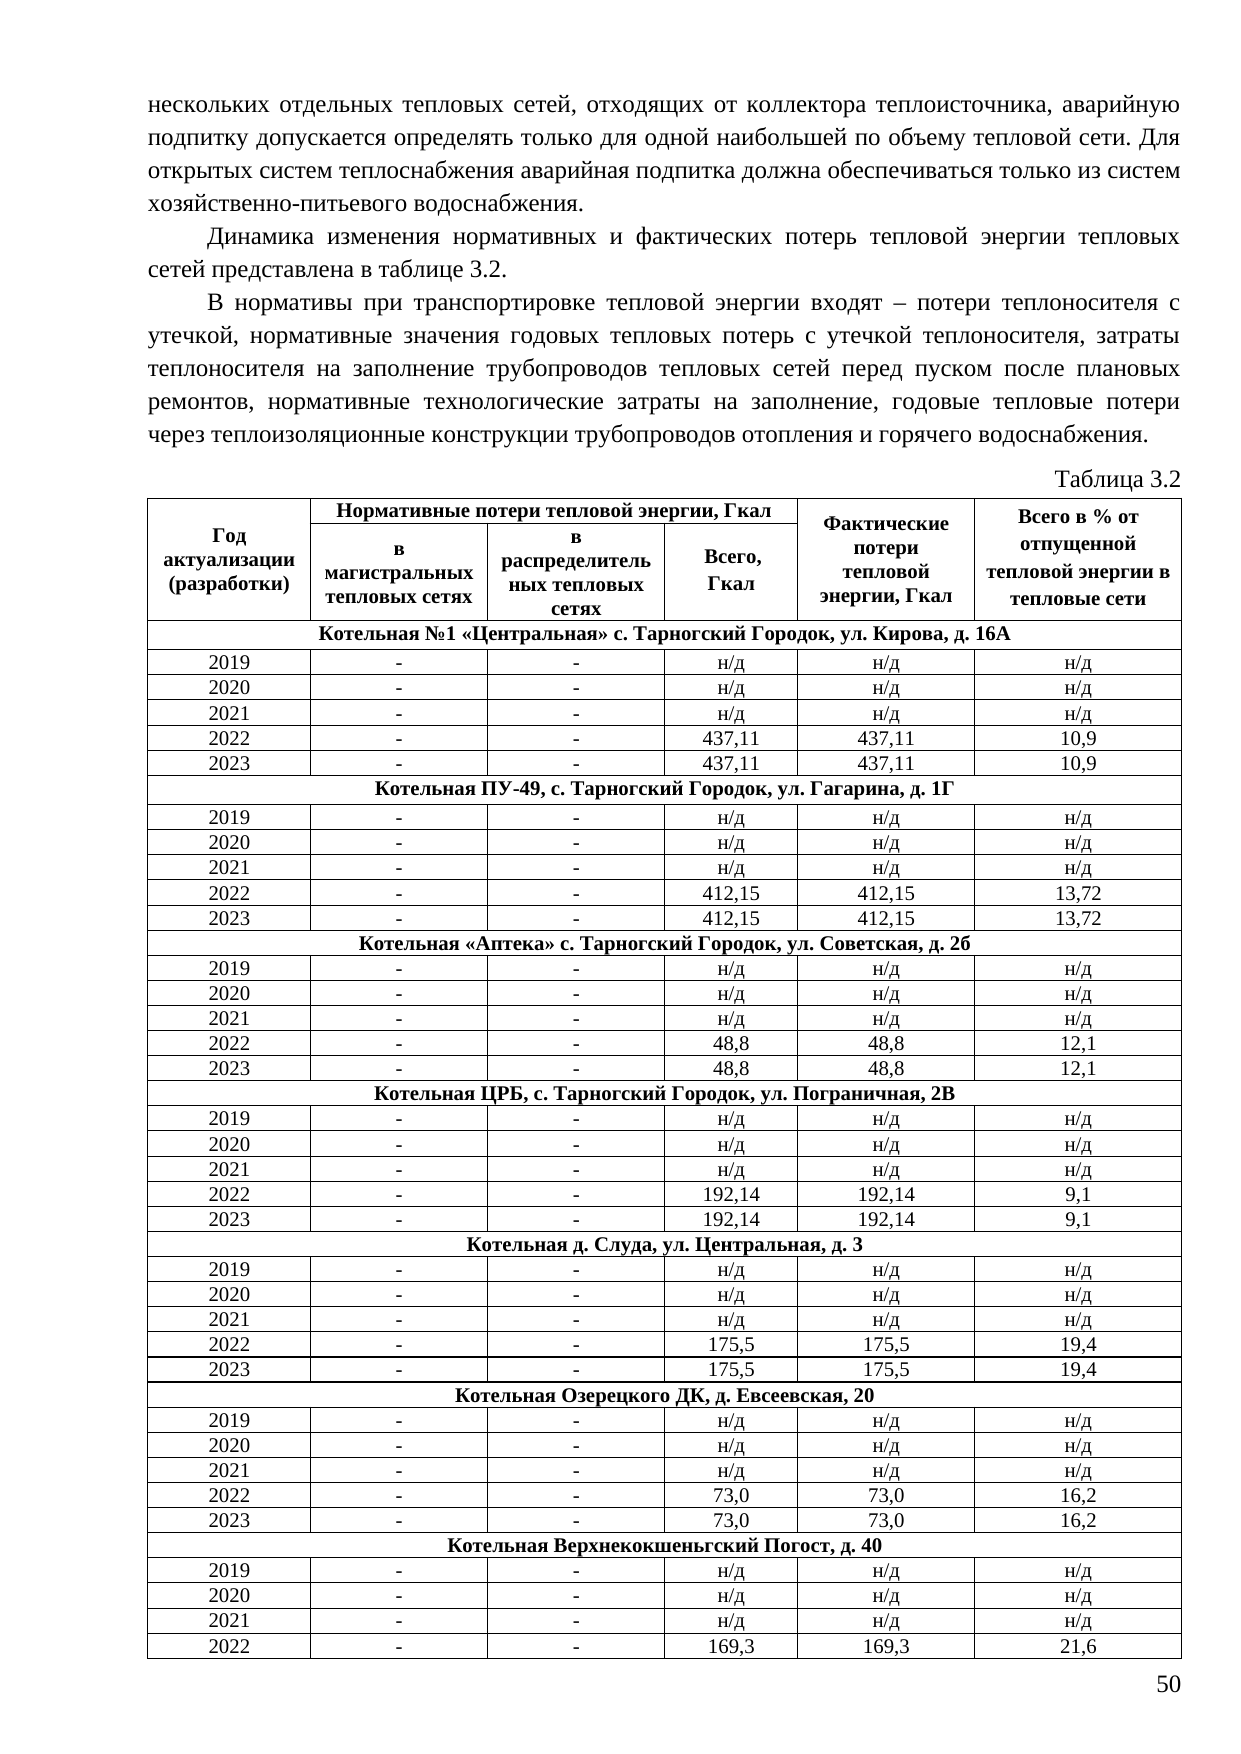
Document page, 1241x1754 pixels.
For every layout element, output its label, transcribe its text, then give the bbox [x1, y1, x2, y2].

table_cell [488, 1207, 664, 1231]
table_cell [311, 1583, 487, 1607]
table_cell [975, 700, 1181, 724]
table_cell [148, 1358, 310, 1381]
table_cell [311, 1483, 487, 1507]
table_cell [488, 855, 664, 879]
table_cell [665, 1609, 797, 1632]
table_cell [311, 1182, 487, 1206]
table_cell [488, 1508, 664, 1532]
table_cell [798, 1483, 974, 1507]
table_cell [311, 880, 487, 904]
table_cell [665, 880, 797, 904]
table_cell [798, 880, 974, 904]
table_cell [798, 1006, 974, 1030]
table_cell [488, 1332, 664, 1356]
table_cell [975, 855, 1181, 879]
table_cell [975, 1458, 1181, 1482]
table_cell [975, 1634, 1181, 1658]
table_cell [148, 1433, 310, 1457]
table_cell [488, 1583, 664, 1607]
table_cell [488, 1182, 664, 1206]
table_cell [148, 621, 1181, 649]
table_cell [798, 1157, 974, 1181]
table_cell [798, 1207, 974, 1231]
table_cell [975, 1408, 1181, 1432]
text Динамика изменения нормативных и фактических потерь тепловой энергии тепловых сетей представлена в таблице 3.2. [148, 221, 1181, 282]
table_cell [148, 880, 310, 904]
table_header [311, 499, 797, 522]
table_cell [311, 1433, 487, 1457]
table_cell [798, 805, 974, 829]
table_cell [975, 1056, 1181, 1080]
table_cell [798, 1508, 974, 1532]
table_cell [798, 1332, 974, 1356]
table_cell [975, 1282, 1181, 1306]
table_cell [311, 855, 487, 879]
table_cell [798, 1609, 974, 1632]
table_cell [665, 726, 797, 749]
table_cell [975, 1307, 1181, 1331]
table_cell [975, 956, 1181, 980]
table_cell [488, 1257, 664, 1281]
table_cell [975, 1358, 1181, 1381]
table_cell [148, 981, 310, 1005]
text Таблица 3.2 [148, 464, 1181, 493]
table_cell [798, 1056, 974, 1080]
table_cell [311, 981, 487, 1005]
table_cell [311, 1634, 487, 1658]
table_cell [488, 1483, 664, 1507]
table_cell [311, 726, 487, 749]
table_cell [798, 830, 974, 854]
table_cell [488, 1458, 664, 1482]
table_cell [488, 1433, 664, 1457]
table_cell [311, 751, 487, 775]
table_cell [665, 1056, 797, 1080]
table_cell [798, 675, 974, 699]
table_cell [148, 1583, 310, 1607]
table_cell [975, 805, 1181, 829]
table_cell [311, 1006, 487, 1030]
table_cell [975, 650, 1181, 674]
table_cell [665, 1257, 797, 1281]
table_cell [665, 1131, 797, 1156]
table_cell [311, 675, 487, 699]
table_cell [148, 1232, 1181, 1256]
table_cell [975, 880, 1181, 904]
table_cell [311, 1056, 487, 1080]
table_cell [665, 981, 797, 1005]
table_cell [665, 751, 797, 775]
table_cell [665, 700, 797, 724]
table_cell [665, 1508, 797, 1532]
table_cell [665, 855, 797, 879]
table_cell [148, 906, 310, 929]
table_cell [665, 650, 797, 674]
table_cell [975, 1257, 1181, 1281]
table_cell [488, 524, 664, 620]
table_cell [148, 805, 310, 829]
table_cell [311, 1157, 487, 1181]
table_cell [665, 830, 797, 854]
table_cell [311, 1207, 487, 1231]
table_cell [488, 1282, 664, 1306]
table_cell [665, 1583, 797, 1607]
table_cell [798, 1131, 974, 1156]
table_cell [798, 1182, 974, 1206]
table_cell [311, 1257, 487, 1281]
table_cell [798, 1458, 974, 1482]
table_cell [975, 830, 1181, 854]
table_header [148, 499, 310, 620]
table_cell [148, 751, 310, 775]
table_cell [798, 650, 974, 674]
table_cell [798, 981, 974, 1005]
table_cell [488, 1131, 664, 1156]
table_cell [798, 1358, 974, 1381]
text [148, 89, 1181, 216]
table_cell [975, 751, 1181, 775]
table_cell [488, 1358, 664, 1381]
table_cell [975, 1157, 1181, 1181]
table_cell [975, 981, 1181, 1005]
text В нормативы при транспортировке тепловой энергии входят – потери теплоносителя с утечкой, нормативные значения годовых тепловых потерь с утечкой теплоносителя, затраты теплоносителя на заполнение трубопроводов тепловых сетей перед пуском после плановых ремонтов, нормативные технологические затраты на заполнение, годовые тепловые потери через теплоизоляционные конструкции трубопроводов отопления и горячего водоснабжения. [148, 287, 1181, 448]
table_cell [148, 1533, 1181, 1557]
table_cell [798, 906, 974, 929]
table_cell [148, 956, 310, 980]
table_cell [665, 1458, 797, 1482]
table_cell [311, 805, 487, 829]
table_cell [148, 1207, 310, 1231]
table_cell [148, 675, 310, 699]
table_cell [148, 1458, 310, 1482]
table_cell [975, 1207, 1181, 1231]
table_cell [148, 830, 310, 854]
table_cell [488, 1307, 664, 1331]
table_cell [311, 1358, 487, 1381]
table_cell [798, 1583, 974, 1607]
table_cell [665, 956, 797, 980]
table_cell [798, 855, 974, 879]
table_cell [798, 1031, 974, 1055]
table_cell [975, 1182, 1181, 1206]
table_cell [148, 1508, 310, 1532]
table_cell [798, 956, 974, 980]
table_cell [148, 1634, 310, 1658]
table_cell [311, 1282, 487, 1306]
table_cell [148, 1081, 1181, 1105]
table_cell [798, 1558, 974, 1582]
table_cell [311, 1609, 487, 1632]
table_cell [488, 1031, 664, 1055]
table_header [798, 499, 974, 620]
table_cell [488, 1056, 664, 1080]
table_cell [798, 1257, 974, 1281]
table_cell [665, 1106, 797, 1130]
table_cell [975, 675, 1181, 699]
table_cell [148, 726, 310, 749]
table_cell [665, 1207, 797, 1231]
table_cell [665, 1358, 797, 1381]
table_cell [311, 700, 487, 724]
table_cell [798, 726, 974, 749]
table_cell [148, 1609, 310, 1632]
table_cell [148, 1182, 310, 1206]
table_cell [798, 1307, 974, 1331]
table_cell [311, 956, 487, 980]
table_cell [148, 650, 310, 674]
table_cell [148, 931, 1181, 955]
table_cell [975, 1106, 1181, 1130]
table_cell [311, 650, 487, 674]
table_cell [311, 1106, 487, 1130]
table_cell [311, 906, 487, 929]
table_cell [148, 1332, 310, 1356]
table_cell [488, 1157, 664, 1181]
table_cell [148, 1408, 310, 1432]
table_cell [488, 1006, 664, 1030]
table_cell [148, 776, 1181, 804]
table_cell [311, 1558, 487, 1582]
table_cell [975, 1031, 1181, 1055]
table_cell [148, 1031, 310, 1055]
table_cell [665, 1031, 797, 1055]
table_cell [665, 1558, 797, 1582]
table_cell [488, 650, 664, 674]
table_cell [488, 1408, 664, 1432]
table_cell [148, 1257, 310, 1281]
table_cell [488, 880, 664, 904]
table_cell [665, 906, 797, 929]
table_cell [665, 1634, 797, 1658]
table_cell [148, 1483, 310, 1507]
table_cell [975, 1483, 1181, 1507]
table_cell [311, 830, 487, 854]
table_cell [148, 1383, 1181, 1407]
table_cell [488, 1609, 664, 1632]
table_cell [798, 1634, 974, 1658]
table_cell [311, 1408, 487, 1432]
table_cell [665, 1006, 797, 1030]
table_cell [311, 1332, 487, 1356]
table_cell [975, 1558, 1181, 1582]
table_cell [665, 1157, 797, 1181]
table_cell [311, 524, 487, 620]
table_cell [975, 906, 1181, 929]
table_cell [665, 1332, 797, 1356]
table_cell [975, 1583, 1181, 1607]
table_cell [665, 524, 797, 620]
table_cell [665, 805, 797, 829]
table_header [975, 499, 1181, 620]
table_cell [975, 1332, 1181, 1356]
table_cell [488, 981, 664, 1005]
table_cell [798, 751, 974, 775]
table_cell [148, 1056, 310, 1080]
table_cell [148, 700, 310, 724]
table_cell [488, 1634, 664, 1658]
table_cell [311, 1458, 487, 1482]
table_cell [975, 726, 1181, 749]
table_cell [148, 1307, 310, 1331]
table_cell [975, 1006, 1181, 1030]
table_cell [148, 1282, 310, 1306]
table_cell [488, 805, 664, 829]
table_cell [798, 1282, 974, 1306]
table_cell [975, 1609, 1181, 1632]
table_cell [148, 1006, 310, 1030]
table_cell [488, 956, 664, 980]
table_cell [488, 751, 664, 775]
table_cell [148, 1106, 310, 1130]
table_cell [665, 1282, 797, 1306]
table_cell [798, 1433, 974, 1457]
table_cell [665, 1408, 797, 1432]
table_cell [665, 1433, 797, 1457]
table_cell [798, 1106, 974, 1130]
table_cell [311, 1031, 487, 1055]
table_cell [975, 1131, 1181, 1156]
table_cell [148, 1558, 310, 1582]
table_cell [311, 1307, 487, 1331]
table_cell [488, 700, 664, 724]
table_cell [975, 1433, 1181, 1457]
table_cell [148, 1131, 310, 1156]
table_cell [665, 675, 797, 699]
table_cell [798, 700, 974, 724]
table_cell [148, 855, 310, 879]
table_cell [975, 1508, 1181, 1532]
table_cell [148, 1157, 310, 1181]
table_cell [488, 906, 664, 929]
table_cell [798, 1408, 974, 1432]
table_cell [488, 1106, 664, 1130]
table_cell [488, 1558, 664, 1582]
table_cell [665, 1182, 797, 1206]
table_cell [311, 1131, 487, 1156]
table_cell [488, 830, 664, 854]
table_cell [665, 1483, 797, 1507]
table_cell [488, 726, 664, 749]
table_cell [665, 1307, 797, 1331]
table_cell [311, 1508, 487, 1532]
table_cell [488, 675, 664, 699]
